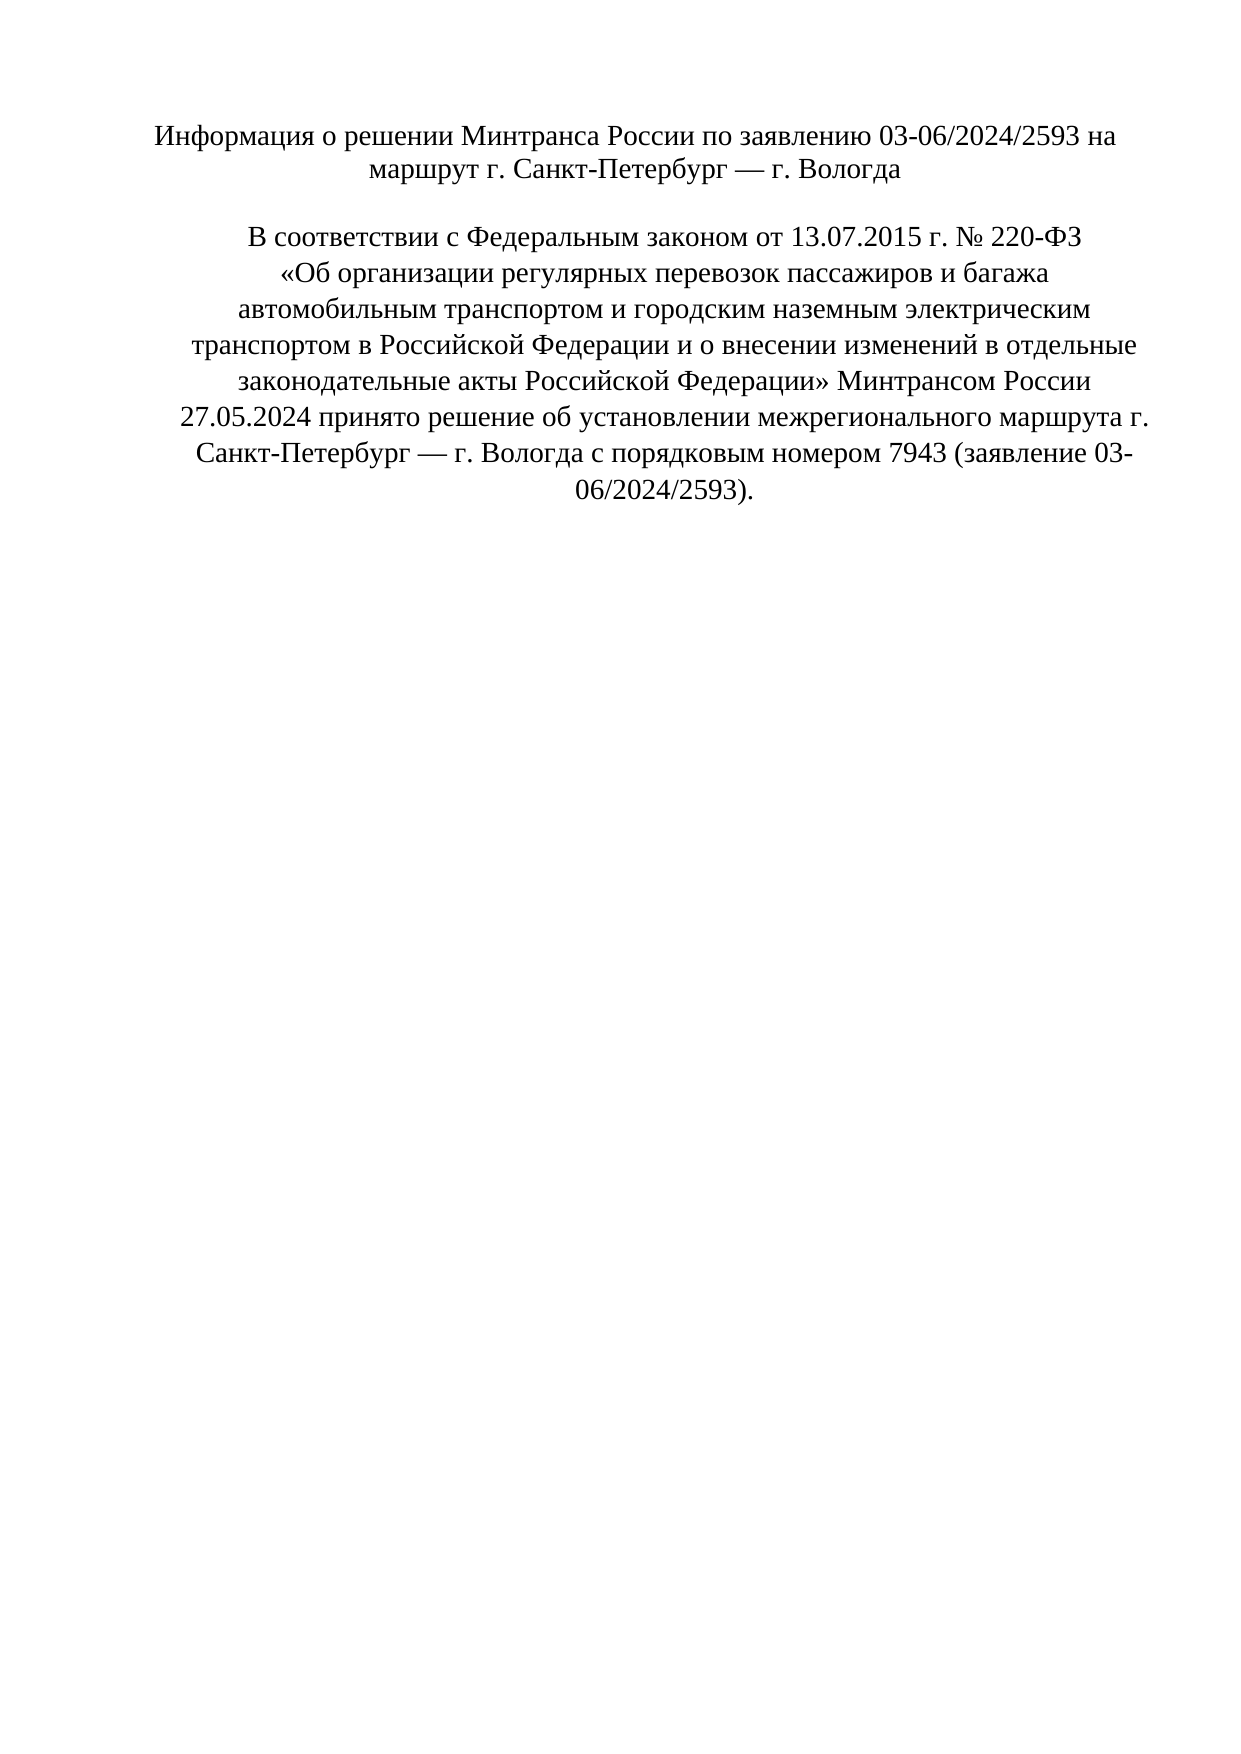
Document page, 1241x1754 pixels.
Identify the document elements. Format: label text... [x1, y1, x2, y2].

text Информация о решении Минтранса России по заявлению 03-06/2024/2593 на маршрут г. Санкт-Петербург — г. Вологда [118, 118, 1152, 185]
text В соответствии с Федеральным законом от 13.07.2015 г. № 220-ФЗ «Об организации регулярных перевозок пассажиров и багажа автомобильным транспортом и городским наземным электрическим транспортом в Российской Федерации и о внесении изменений в отдельные законодательные акты Российской Федерации» Минтрансом России 27.05.2024 принято решение об установлении межрегионального маршрута г. Санкт-Петербург — г. Вологда с порядковым номером 7943 (заявление 03-06/2024/2593). [177, 219, 1152, 505]
